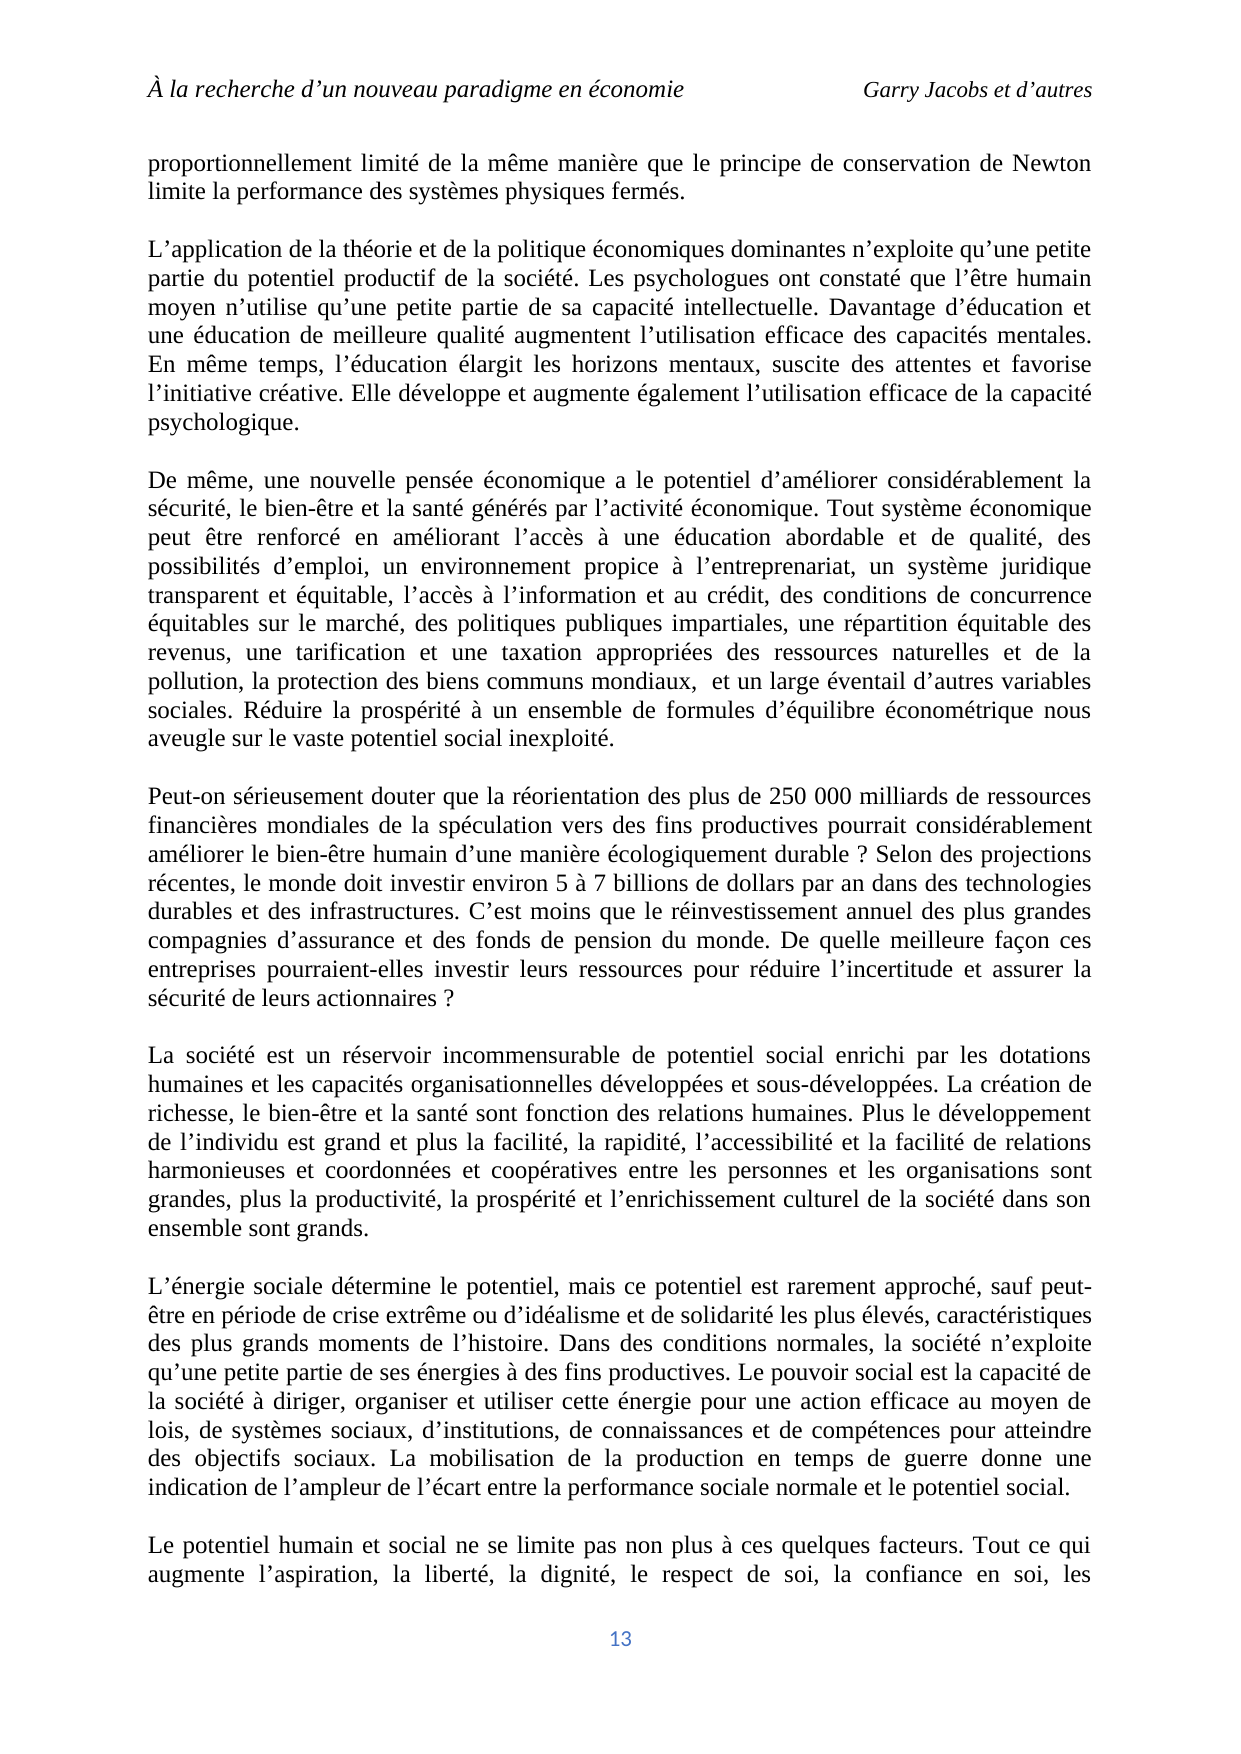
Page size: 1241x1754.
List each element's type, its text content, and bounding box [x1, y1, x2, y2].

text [148, 148, 1093, 205]
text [148, 1530, 1093, 1588]
text L’application de la théorie et de la politique économiques dominantes n’exploite qu’une petite partie du potentiel productif de la société. Les psychologues ont constaté que l’être humain moyen n’utilise qu’une petite partie de sa capacité intellectuelle. Davantage d’éducation et une éducation de meilleure qualité augmentent l’utilisation efficace des capacités mentales. En même temps, l’éducation élargit les horizons mentaux, suscite des attentes et favorise l’initiative créative. Elle développe et augmente également l’utilisation efficace de la capacité psychologique. [148, 234, 1093, 436]
text Peut-on sérieusement douter que la réorientation des plus de 250 000 milliards de ressources financières mondiales de la spéculation vers des fins productives pourrait considérablement améliorer le bien-être humain d’une manière écologiquement durable ? Selon des projections récentes, le monde doit investir environ 5 à 7 billions de dollars par an dans des technologies durables et des infrastructures. C’est moins que le réinvestissement annuel des plus grandes compagnies d’assurance et des fonds de pension du monde. De quelle meilleure façon ces entreprises pourraient-elles investir leurs ressources pour réduire l’incertitude et assurer la sécurité de leurs actionnaires ? [148, 781, 1093, 1011]
text De même, une nouvelle pensée économique a le potentiel d’améliorer considérablement la sécurité, le bien-être et la santé générés par l’activité économique. Tout système économique peut être renforcé en améliorant l’accès à une éducation abordable et de qualité, des possibilités d’emploi, un environnement propice à l’entreprenariat, un système juridique transparent et équitable, l’accès à l’information et au crédit, des conditions de concurrence équitables sur le marché, des politiques publiques impartiales, une répartition équitable des revenus, une tarification et une taxation appropriées des ressources naturelles et de la pollution, la protection des biens communs mondiaux, et un large éventail d’autres variables sociales. Réduire la prospérité à un ensemble de formules d’équilibre économétrique nous aveugle sur le vaste potentiel social inexploité. [148, 465, 1093, 752]
text L’énergie sociale détermine le potentiel, mais ce potentiel est rarement approché, sauf peut-être en période de crise extrême ou d’idéalisme et de solidarité les plus élevés, caractéristiques des plus grands moments de l’histoire. Dans des conditions normales, la société n’exploite qu’une petite partie de ses énergies à des fins productives. Le pouvoir social est la capacité de la société à diriger, organiser et utiliser cette énergie pour une action efficace au moyen de lois, de systèmes sociaux, d’institutions, de connaissances et de compétences pour atteindre des objectifs sociaux. La mobilisation de la production en temps de guerre donne une indication de l’ampleur de l’écart entre la performance sociale normale et le potentiel social. [148, 1271, 1093, 1501]
text La société est un réservoir incommensurable de potentiel social enrichi par les dotations humaines et les capacités organisationnelles développées et sous-développées. La création de richesse, le bien-être et la santé sont fonction des relations humaines. Plus le développement de l’individu est grand et plus la facilité, la rapidité, l’accessibilité et la facilité de relations harmonieuses et coordonnées et coopératives entre les personnes et les organisations sont grandes, plus la productivité, la prospérité et l’enrichissement culturel de la société dans son ensemble sont grands. [148, 1041, 1093, 1242]
